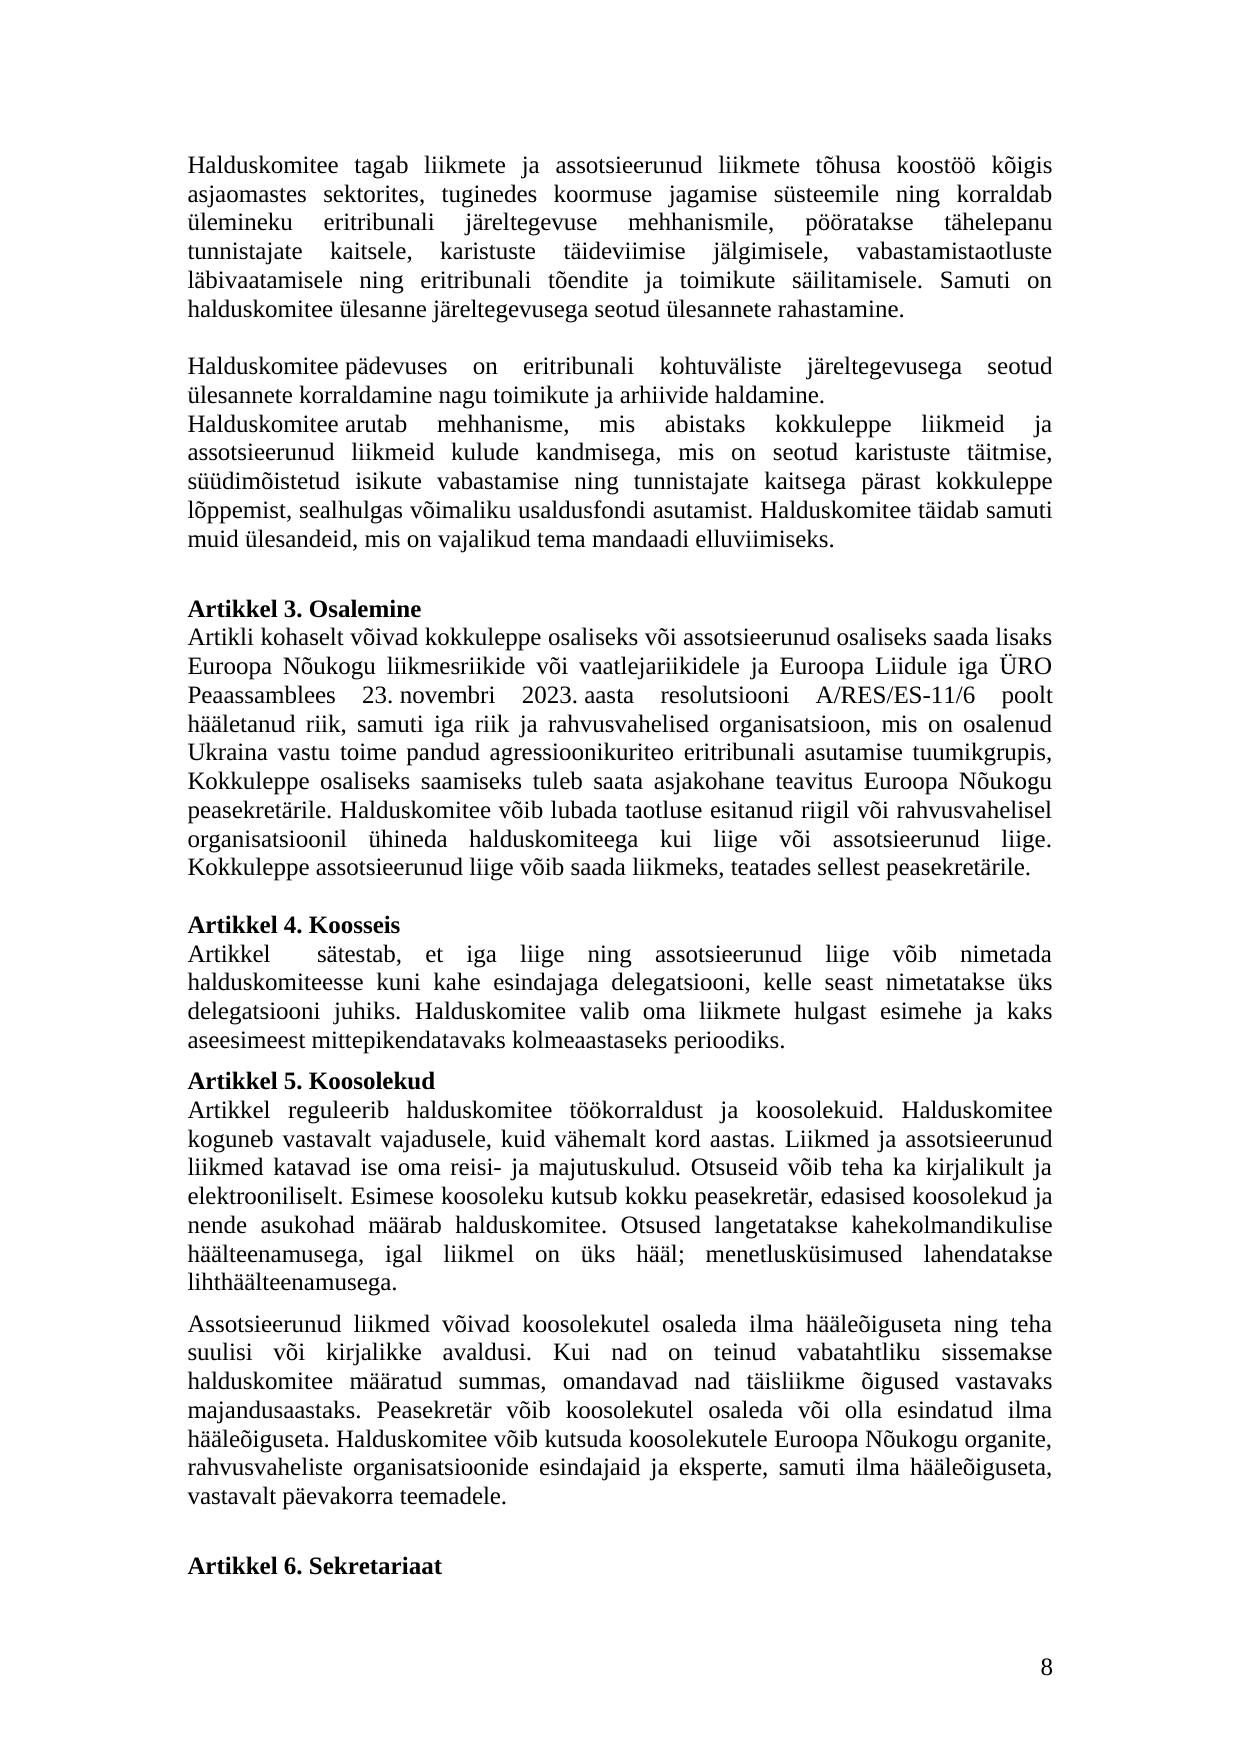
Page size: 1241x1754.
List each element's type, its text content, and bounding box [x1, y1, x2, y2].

text Halduskomitee pädevuses on eritribunali kohtuväliste järeltegevusega seotud ülesannete korraldamine nagu toimikute ja arhiivide haldamine. [187, 351, 1053, 409]
text Artikkel sätestab, et iga liige ning assotsieerunud liige võib nimetada halduskomiteesse kuni kahe esindajaga delegatsiooni, kelle seast nimetatakse üks delegatsiooni juhiks. Halduskomitee valib oma liikmete hulgast esimehe ja kaks aseesimeest mittepikendatavaks kolmeaastaseks perioodiks. [187, 939, 1053, 1054]
text Artikli kohaselt võivad kokkuleppe osaliseks või assotsieerunud osaliseks saada lisaks Euroopa Nõukogu liikmesriikide või vaatlejariikidele ja Euroopa Liidule iga ÜRO Peaassamblees 23. novembri 2023. aasta resolutsiooni A/RES/ES-11/6 poolt hääletanud riik, samuti iga riik ja rahvusvahelised organisatsioon, mis on osalenud Ukraina vastu toime pandud agressioonikuriteo eritribunali asutamise tuumikgrupis, Kokkuleppe osaliseks saamiseks tuleb saata asjakohane teavitus Euroopa Nõukogu peasekretärile. Halduskomitee võib lubada taotluse esitanud riigil või rahvusvahelisel organisatsioonil ühineda halduskomiteega kui liige või assotsieerunud liige. Kokkuleppe assotsieerunud liige võib saada liikmeks, teatades sellest peasekretärile. [187, 622, 1053, 881]
text Halduskomitee arutab mehhanisme, mis abistaks kokkuleppe liikmeid ja assotsieerunud liikmeid kulude kandmisega, mis on seotud karistuste täitmise, süüdimõistetud isikute vabastamise ning tunnistajate kaitsega pärast kokkuleppe lõppemist, sealhulgas võimaliku usaldusfondi asutamist. Halduskomitee täidab samuti muid ülesandeid, mis on vajalikud tema mandaadi elluviimiseks. [187, 409, 1053, 552]
text Assotsieerunud liikmed võivad koosolekutel osaleda ilma hääleõiguseta ning teha suulisi või kirjalikke avaldusi. Kui nad on teinud vabatahtliku sissemakse halduskomitee määratud summas, omandavad nad täisliikme õigused vastavaks majandusaastaks. Peasekretär võib koosolekutel osaleda või olla esindatud ilma hääleõiguseta. Halduskomitee võib kutsuda koosolekutele Euroopa Nõukogu organite, rahvusvaheliste organisatsioonide esindajaid ja eksperte, samuti ilma hääleõiguseta, vastavalt päevakorra teemadele. [187, 1309, 1053, 1510]
text Artikkel 6. Sekretariaat [187, 1551, 1053, 1580]
text Artikkel 4. Koosseis [187, 910, 1053, 939]
text Artikkel 5. Koosolekud [187, 1066, 1053, 1095]
text Artikkel reguleerib halduskomitee töökorraldust ja koosolekuid. Halduskomitee koguneb vastavalt vajadusele, kuid vähemalt kord aastas. Liikmed ja assotsieerunud liikmed katavad ise oma reisi- ja majutuskulud. Otsuseid võib teha ka kirjalikult ja elektrooniliselt. Esimese koosoleku kutsub kokku peasekretär, edasised koosolekud ja nende asukohad määrab halduskomitee. Otsused langetatakse kahekolmandikulise häälteenamusega, igal liikmel on üks hääl; menetlusküsimused lahendatakse lihthäälteenamusega. [187, 1095, 1053, 1296]
text Halduskomitee tagab liikmete ja assotsieerunud liikmete tõhusa koostöö kõigis asjaomastes sektorites, tuginedes koormuse jagamise süsteemile ning korraldab ülemineku eritribunali järeltegevuse mehhanismile, pööratakse tähelepanu tunnistajate kaitsele, karistuste täideviimise jälgimisele, vabastamistaotluste läbivaatamisele ning eritribunali tõendite ja toimikute säilitamisele. Samuti on halduskomitee ülesanne järeltegevusega seotud ülesannete rahastamine. [187, 150, 1053, 322]
text Artikkel 3. Osalemine [187, 594, 1053, 622]
